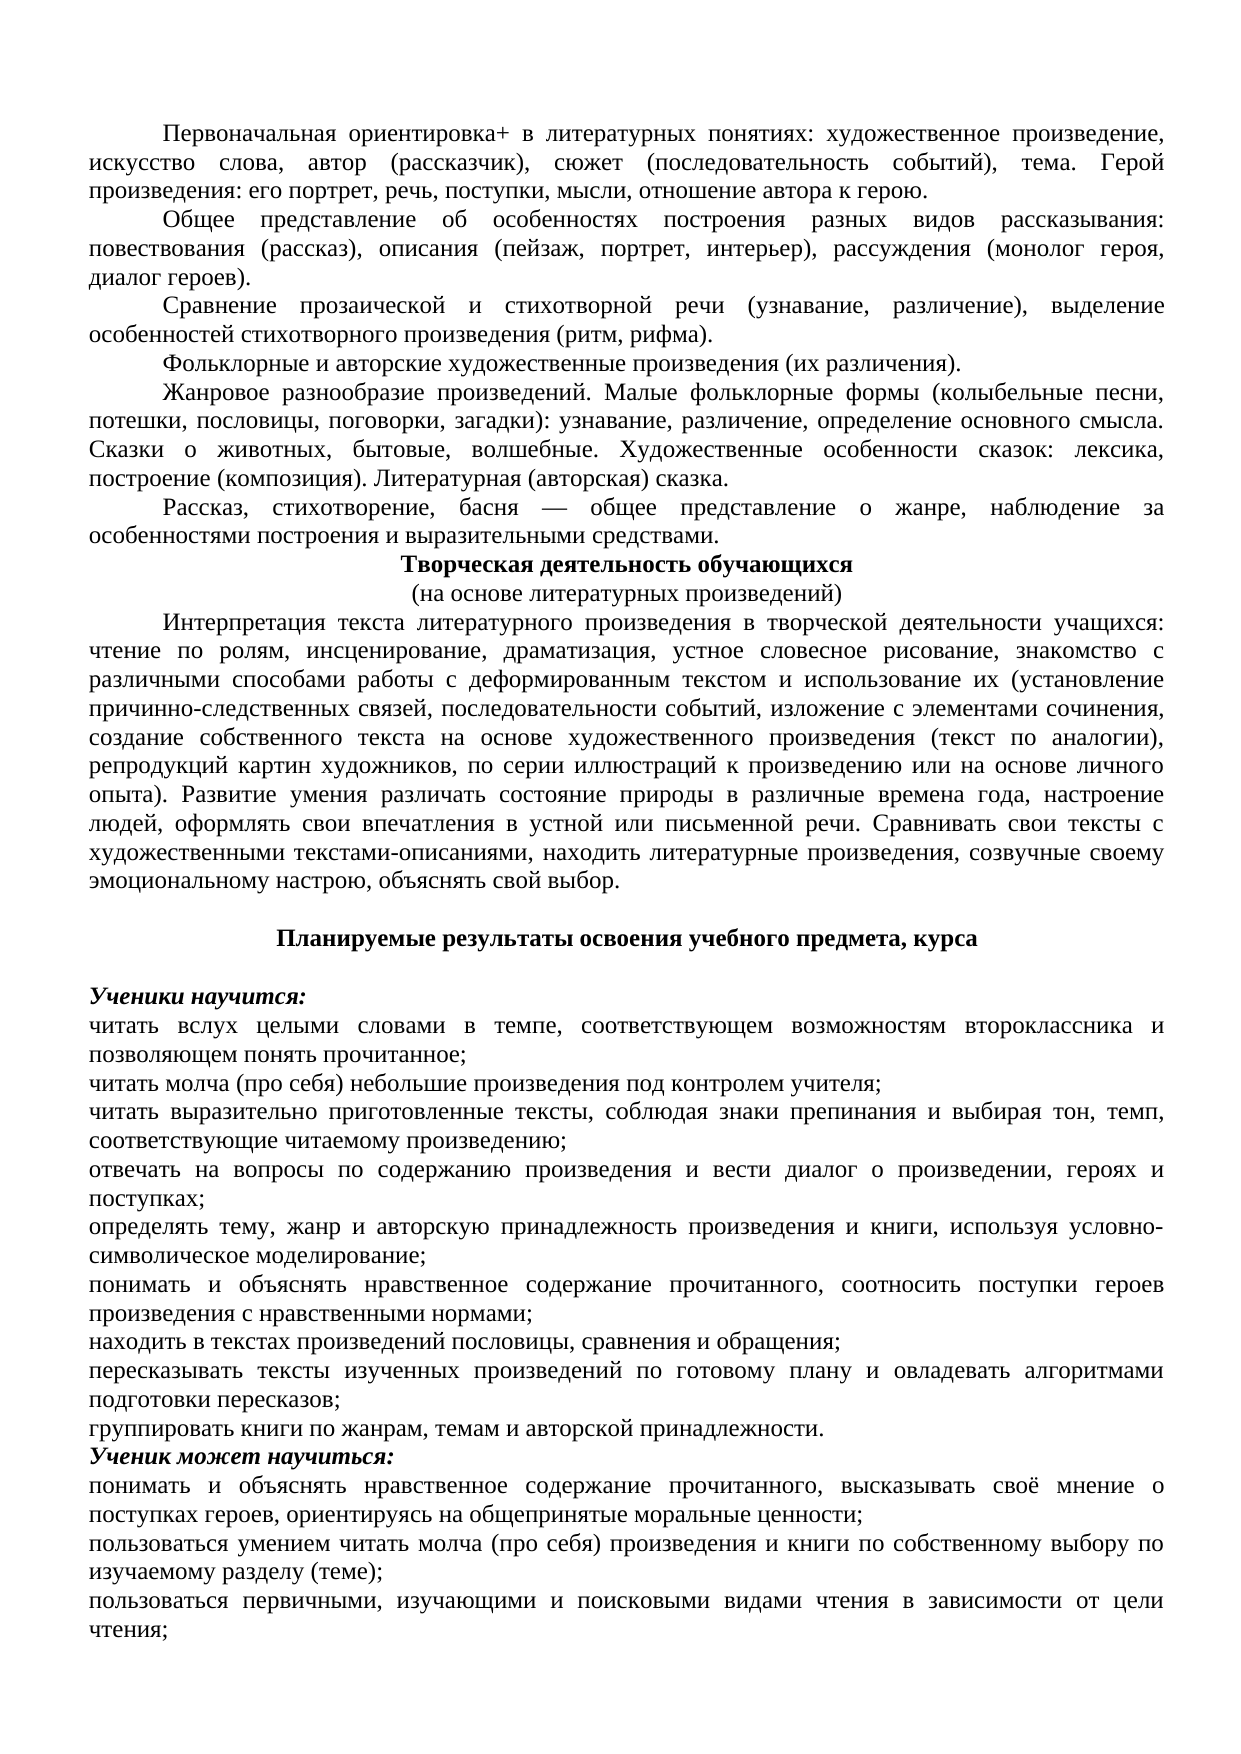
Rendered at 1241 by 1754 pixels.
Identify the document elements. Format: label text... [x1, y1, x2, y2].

text Рассказ, стихотворение, басня — общее представление о жанре, наблюдение за особенностями построения и выразительными средствами. [89, 492, 1165, 549]
text Сравнение прозаической и стихотворной речи (узнавание, различение), выделение особенностей стихотворного произведения (ритм, рифма). [89, 291, 1165, 348]
text пользоваться первичными, изучающими и поисковыми видами чтения в зависимости от цели чтения; [89, 1585, 1165, 1643]
text находить в текстах произведений пословицы, сравнения и обращения; [89, 1326, 1165, 1355]
text Первоначальная ориентировка+ в литературных понятиях: художественное произведение, искусство слова, автор (рассказчик), сюжет (последовательность событий), тема. Герой произведения: его портрет, речь, поступки, мысли, отношение автора к герою. [89, 118, 1165, 204]
text Интерпретация текста литературного произведения в творческой деятельности учащихся: чтение по ролям, инсценирование, драматизация, устное словесное рисование, знакомство с различными способами работы с деформированным текстом и использование их (установление причинно-следственных связей, последовательности событий, изложение с элементами сочинения, создание собственного текста на основе художественного произведения (текст по аналогии), репродукций картин художников, по серии иллюстраций к произведению или на основе личного опыта). Развитие умения различать состояние природы в различные времена года, настроение людей, оформлять свои впечатления в устной или письменной речи. Сравнивать свои тексты с художественными текстами-описаниями, находить литературные произведения, созвучные своему эмоциональному настрою, объяснять свой выбор. [89, 607, 1165, 894]
text группировать книги по жанрам, темам и авторской принадлежности. [89, 1413, 1165, 1441]
text пользоваться умением читать молча (про себя) произведения и книги по собственному выбору по изучаемому разделу (теме); [89, 1528, 1165, 1585]
text Ученик может научиться: [89, 1441, 1165, 1470]
text Творческая деятельность обучающихся [89, 549, 1165, 578]
text (на основе литературных произведений) [89, 578, 1165, 607]
text Жанровое разнообразие произведений. Малые фольклорные формы (колыбельные песни, потешки, пословицы, поговорки, загадки): узнавание, различение, определение основного смысла. Сказки о животных, бытовые, волшебные. Художественные особенности сказок: лексика, построение (композиция). Литературная (авторская) сказка. [89, 377, 1165, 492]
text Общее представление об особенностях построения разных видов рассказывания: повествования (рассказ), описания (пейзаж, портрет, интерьер), рассуждения (монолог героя, диалог героев). [89, 204, 1165, 291]
text понимать и объяснять нравственное содержание прочитанного, соотносить поступки героев произведения с нравственными нормами; [89, 1269, 1165, 1326]
text Ученики научится: [89, 981, 1165, 1010]
text Планируемые результаты освоения учебного предмета, курса [89, 923, 1165, 952]
text понимать и объяснять нравственное содержание прочитанного, высказывать своё мнение о поступках героев, ориентируясь на общепринятые моральные ценности; [89, 1470, 1165, 1528]
text Фольклорные и авторские художественные произведения (их различения). [89, 348, 1165, 377]
text отвечать на вопросы по содержанию произведения и вести диалог о произведении, героях и поступках; [89, 1154, 1165, 1211]
text читать молча (про себя) небольшие произведения под контролем учителя; [89, 1068, 1165, 1096]
text читать вслух целыми словами в темпе, соответствующем возможностям второклассника и позволяющем понять прочитанное; [89, 1010, 1165, 1068]
text определять тему, жанр и авторскую принадлежность произведения и книги, используя условно-символическое моделирование; [89, 1211, 1165, 1269]
text читать выразительно приготовленные тексты, соблюдая знаки препинания и выбирая тон, темп, соответствующие читаемому произведению; [89, 1096, 1165, 1154]
text пересказывать тексты изученных произведений по готовому плану и овладевать алгоритмами подготовки пересказов; [89, 1355, 1165, 1413]
